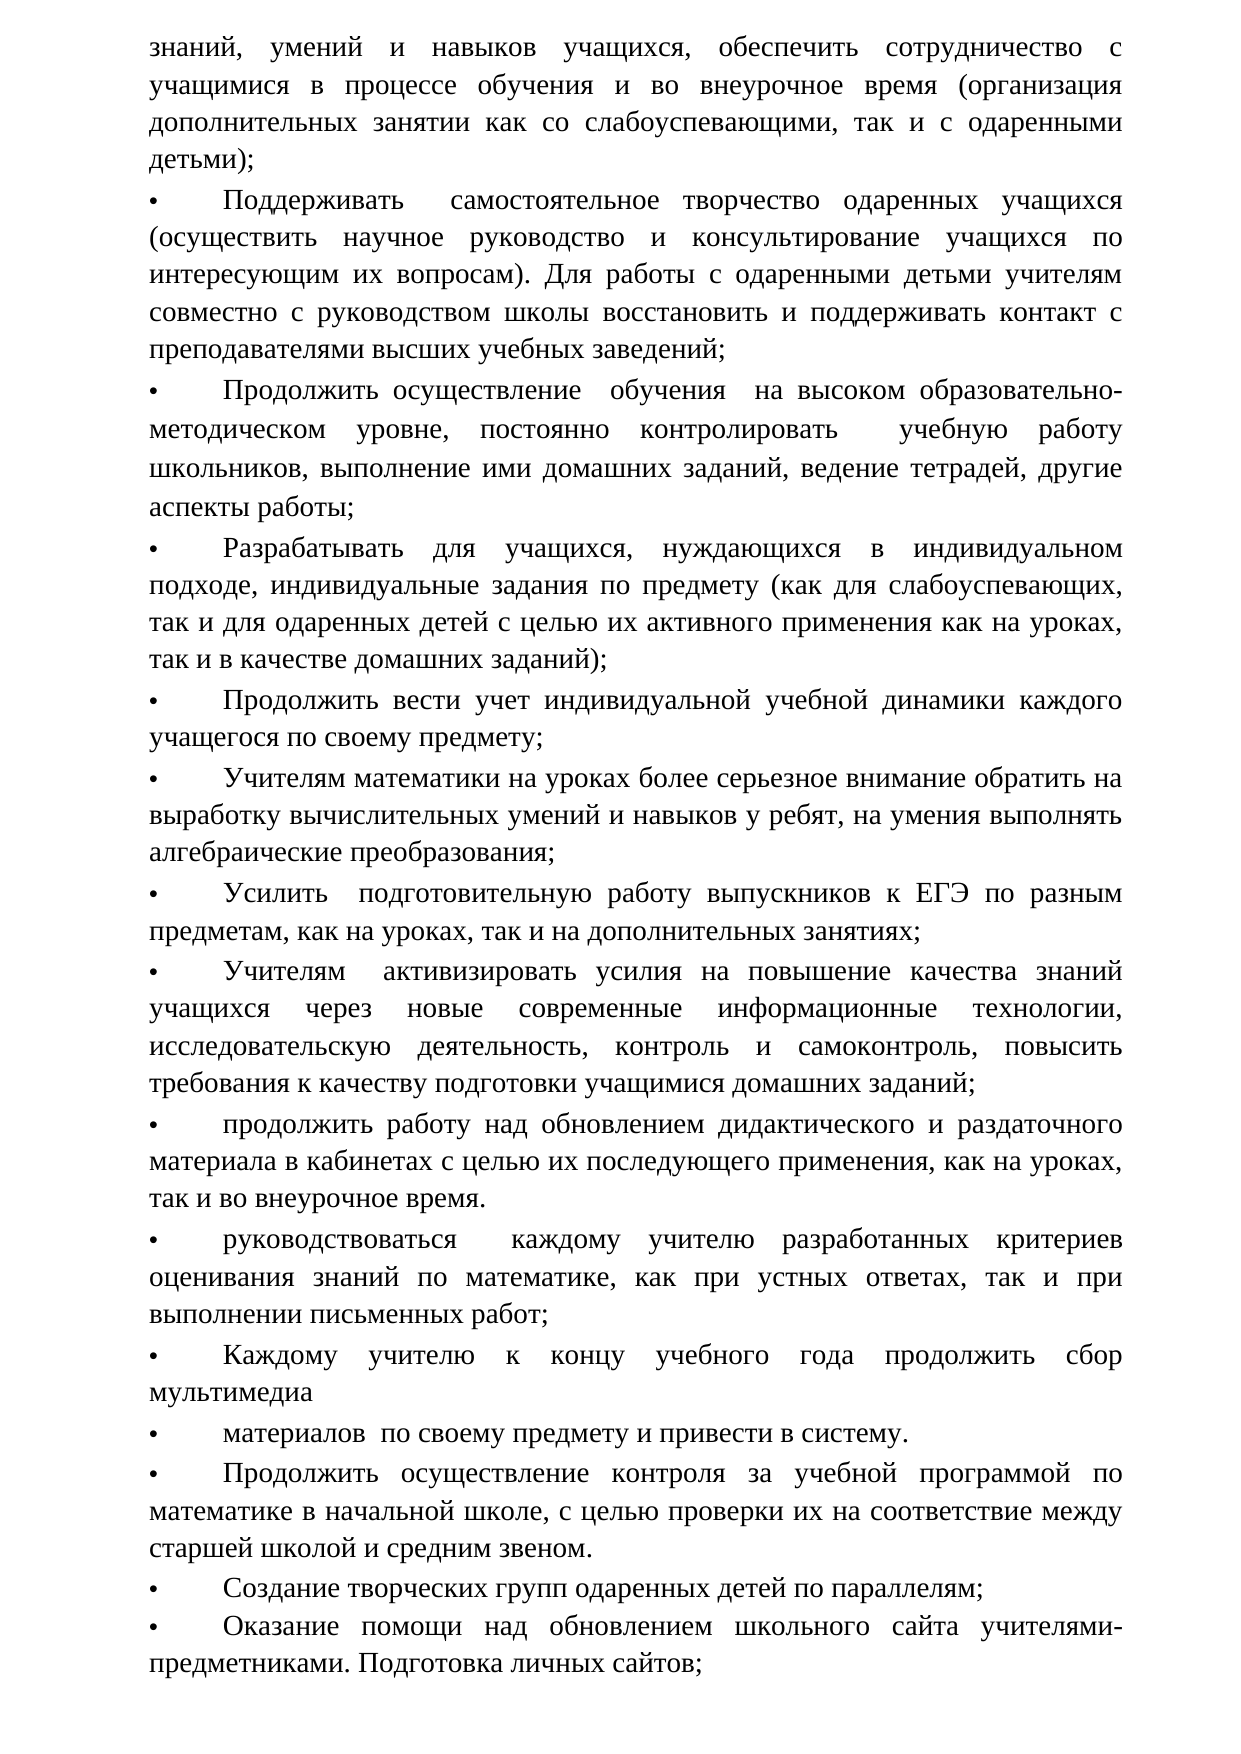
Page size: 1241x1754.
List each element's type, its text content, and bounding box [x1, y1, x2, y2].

list продолжить работу над обновлением дидактического и раздаточного материала в кабинетах с целью их последующего применения, как на уроках, так и во внеурочное время. [149, 1106, 1123, 1214]
list Продолжить осуществление контроля за учебной программой по математике в начальной школе, с целью проверки их на соответствие между старшей школой и средним звеном. [149, 1455, 1123, 1563]
list Учителям математики на уроках более серьезное внимание обратить на выработку вычислительных умений и навыков у ребят, на умения выполнять алгебраические преобразования; [149, 760, 1123, 868]
list Продолжить осуществление обучения на высоком образовательно-методическом уровне, постоянно контролировать учебную работу школьников, выполнение ими домашних заданий, ведение тетрадей, другие аспекты работы; [149, 372, 1123, 522]
list Создание творческих групп одаренных детей по параллелям; [149, 1570, 1123, 1604]
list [149, 29, 1123, 175]
list Оказание помощи над обновлением школьного сайта учителями-предметниками. Подготовка личных сайтов; [149, 1608, 1123, 1679]
list материалов по своему предмету и привести в систему. [149, 1415, 1123, 1448]
list Продолжить вести учет индивидуальной учебной динамики каждого учащегося по своему предмету; [149, 682, 1123, 753]
list Каждому учителю к концу учебного года продолжить сбор мультимедиа [149, 1337, 1123, 1407]
list Разрабатывать для учащихся, нуждающихся в индивидуальном подходе, индивидуальные задания по предмету (как для слабоуспевающих, так и для одаренных детей с целью их активного применения как на уроках, так и в качестве домашних заданий); [149, 530, 1123, 675]
list Поддерживать самостоятельное творчество одаренных учащихся (осуществить научное руководство и консультирование учащихся по интересующим их вопросам). Для работы с одаренными детьми учителям совместно с руководством школы восстановить и поддерживать контакт с преподавателями высших учебных заведений; [149, 182, 1123, 364]
list Учителям активизировать усилия на повышение качества знаний учащихся через новые современные информационные технологии, исследовательскую деятельность, контроль и самоконтроль, повысить требования к качеству подготовки учащимися домашних заданий; [149, 953, 1123, 1098]
list руководствоваться каждому учителю разработанных критериев оценивания знаний по математике, как при устных ответах, так и при выполнении письменных работ; [149, 1221, 1123, 1329]
list Усилить подготовительную работу выпускников к ЕГЭ по разным предметам, как на уроках, так и на дополнительных занятиях; [149, 875, 1123, 946]
